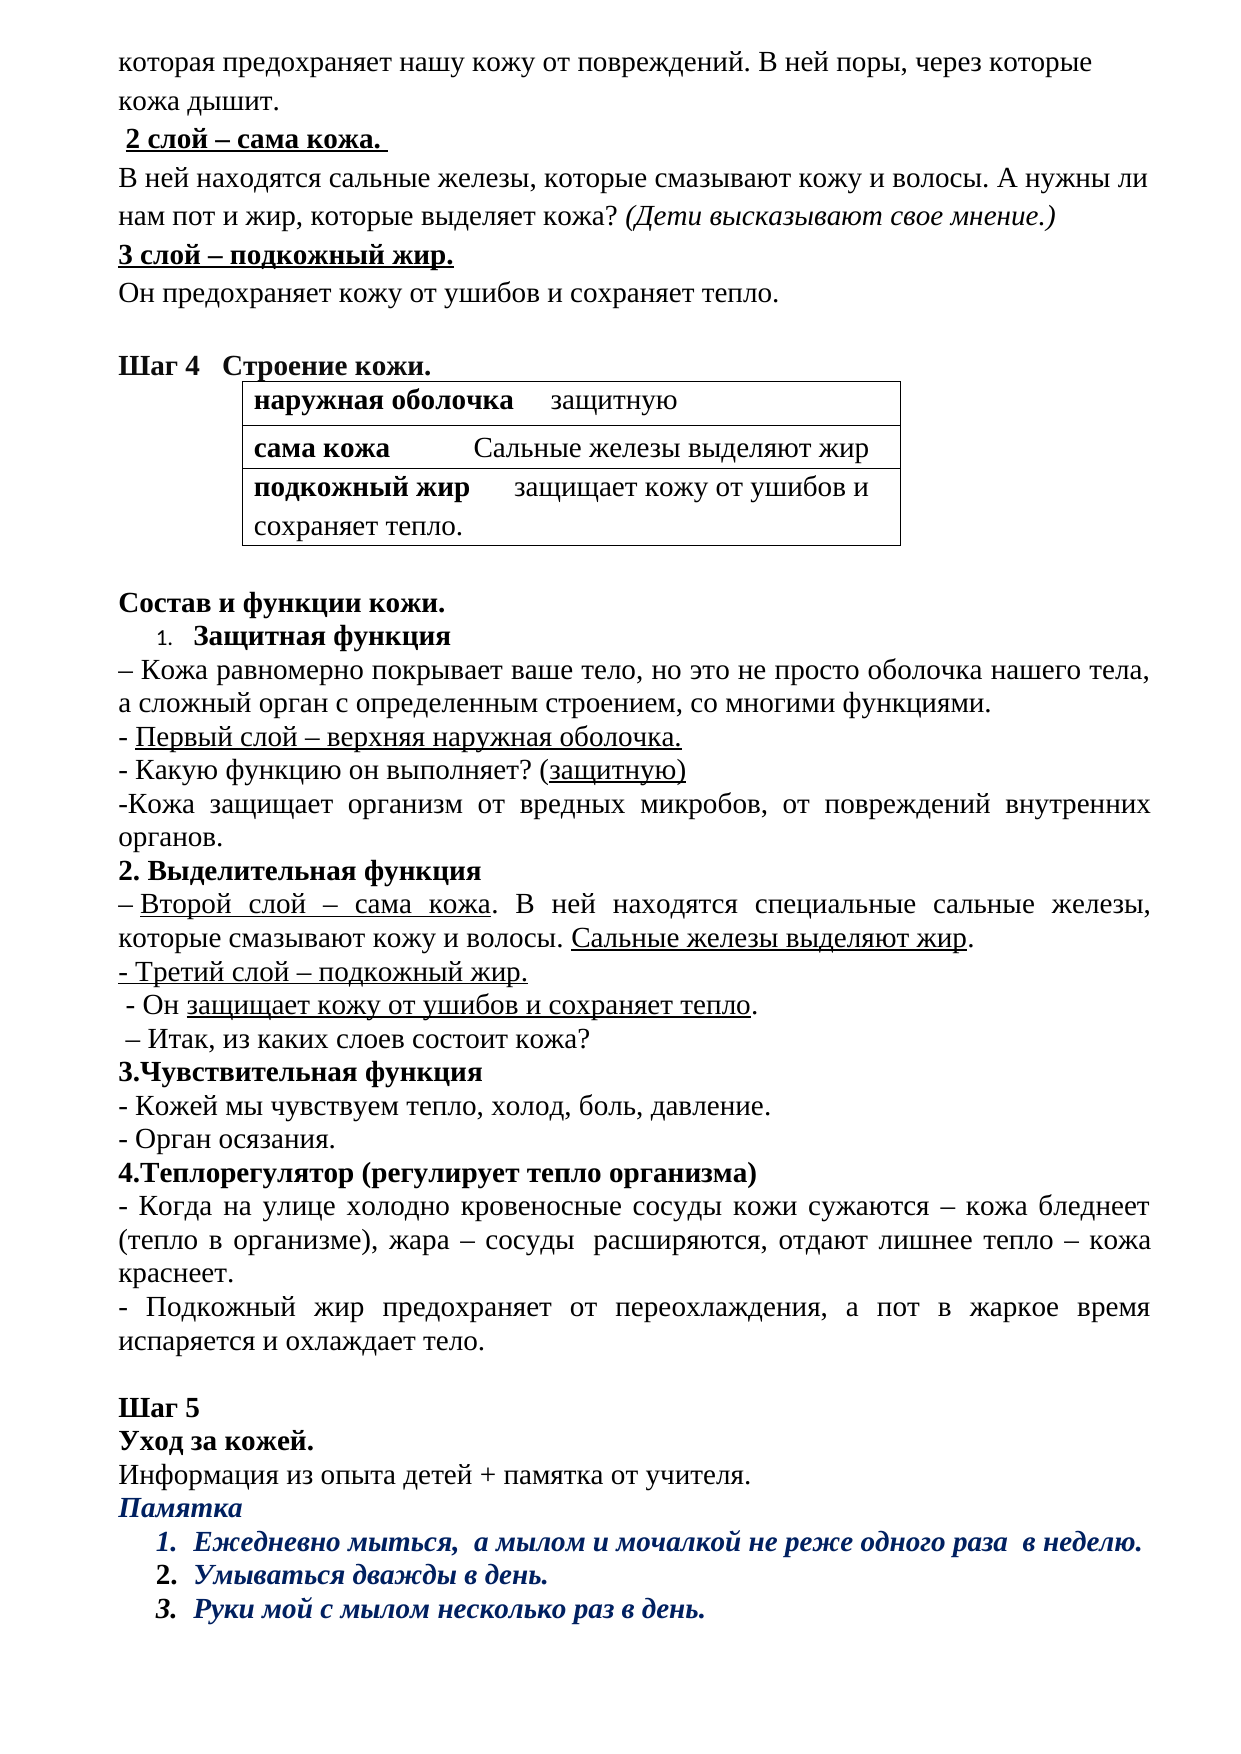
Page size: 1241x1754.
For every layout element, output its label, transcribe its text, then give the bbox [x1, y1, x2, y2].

text 4.Теплорегулятор (регулирует тепло организма) [118, 1155, 1152, 1188]
text – Кожа равномерно покрывает ваше тело, но это не просто оболочка нашего тела, а сложный орган с определенным строением, со многими функциями. [118, 652, 1152, 719]
text -Кожа защищает организм от вредных микробов, от повреждений внутренних органов. [118, 786, 1152, 853]
text В ней находятся сальные железы, которые смазывают кожу и волосы. А нужны ли нам пот и жир, которые выделяет кожа? (Дети высказывают свое мнение.) [118, 160, 1152, 232]
text – Итак, из каких слоев состоит кожа? [118, 1021, 1152, 1054]
text 2 слой – сама кожа. [118, 121, 1152, 155]
text Шаг 4 Строение кожи. [118, 348, 1152, 381]
text - Кожей мы чувствуем тепло, холод, боль, давление. [118, 1088, 1152, 1121]
text 2. Выделительная функция [118, 853, 1152, 887]
list Умываться дважды в день. [156, 1557, 1152, 1591]
list Ежедневно мыться, а мылом и мочалкой не реже одного раза в неделю. [156, 1524, 1152, 1557]
text - Третий слой – подкожный жир. [118, 954, 1152, 987]
text Информация из опыта детей + памятка от учителя. [118, 1457, 1152, 1490]
text - Когда на улице холодно кровеносные сосуды кожи сужаются – кожа бледнеет (тепло в организме), жара – сосуды расширяются, отдают лишнее тепло – кожа краснеет. [118, 1188, 1152, 1289]
list Защитная функция [156, 618, 1152, 652]
text 3.Чувствительная функция [118, 1054, 1152, 1088]
text – Второй слой – сама кожа. В ней находятся специальные сальные железы, которые смазывают кожу и волосы. Сальные железы выделяют жир. [118, 887, 1152, 954]
table_header наружная оболочка защитную [243, 382, 900, 425]
text - Какую функцию он выполняет? (защитную) [118, 752, 1152, 786]
text Памятка [118, 1490, 1152, 1524]
table_cell сама кожа Сальные железы выделяют жир [243, 426, 900, 468]
list Руки мой с мылом несколько раз в день. [156, 1591, 1152, 1624]
text - Орган осязания. [118, 1121, 1152, 1155]
text 3 слой – подкожный жир. [118, 237, 1152, 271]
text Уход за кожей. [118, 1423, 1152, 1457]
text - Первый слой – верхняя наружная оболочка. [118, 719, 1152, 752]
text Он предохраняет кожу от ушибов и сохраняет тепло. [118, 276, 1152, 309]
text - Он защищает кожу от ушибов и сохраняет тепло. [118, 987, 1152, 1021]
text Состав и функции кожи. [118, 585, 1152, 618]
text Шаг 5 [118, 1390, 1152, 1423]
text которая предохраняет нашу кожу от повреждений. В ней поры, через которые кожа дышит. [118, 44, 1152, 116]
table_cell подкожный жир защищает кожу от ушибов и сохраняет тепло. [243, 469, 900, 545]
text - Подкожный жир предохраняет от переохлаждения, а пот в жаркое время испаряется и охлаждает тело. [118, 1289, 1152, 1356]
